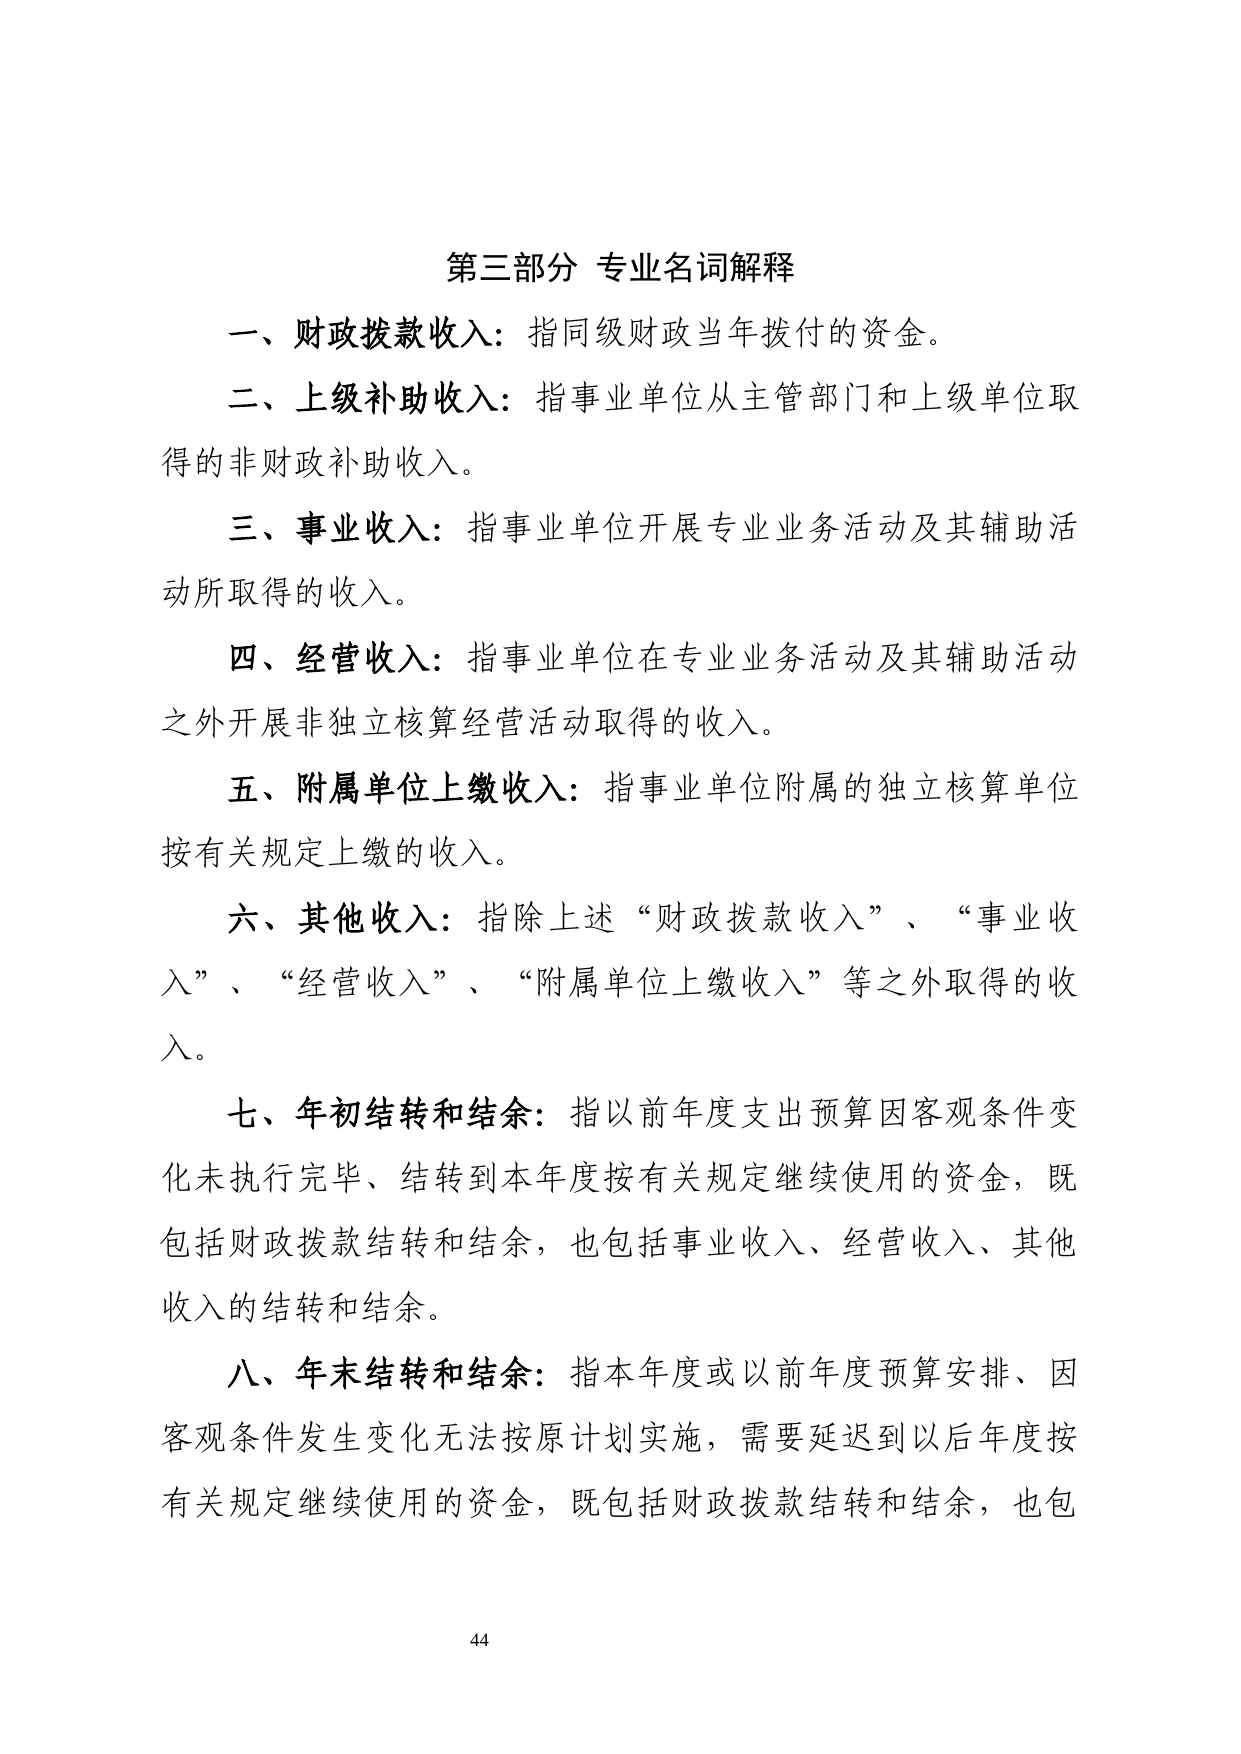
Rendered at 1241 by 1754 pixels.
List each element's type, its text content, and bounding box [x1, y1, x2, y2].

text 五、附属单位上缴收入：指事业单位附属的独立核算单位按有关规定上缴的收入。 [159, 753, 1081, 883]
text 二、上级补助收入：指事业单位从主管部门和上级单位取得的非财政补助收入。 [159, 363, 1081, 493]
text 七、年初结转和结余：指以前年度支出预算因客观条件变化未执行完毕、结转到本年度按有关规定继续使用的资金，既包括财政拨款结转和结余，也包括事业收入、经营收入、其他收入的结转和结余。 [159, 1078, 1081, 1338]
text 三、事业收入：指事业单位开展专业业务活动及其辅助活动所取得的收入。 [159, 493, 1081, 623]
text 四、经营收入：指事业单位在专业业务活动及其辅助活动之外开展非独立核算经营活动取得的收入。 [159, 623, 1081, 753]
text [159, 1338, 1081, 1533]
text 第三部分 专业名词解释 [159, 233, 1081, 298]
text 一、财政拨款收入：指同级财政当年拨付的资金。 [159, 298, 1081, 363]
text 六、其他收入：指除上述“财政拨款收入”、“事业收入”、“经营收入”、“附属单位上缴收入”等之外取得的收入。 [159, 883, 1081, 1078]
